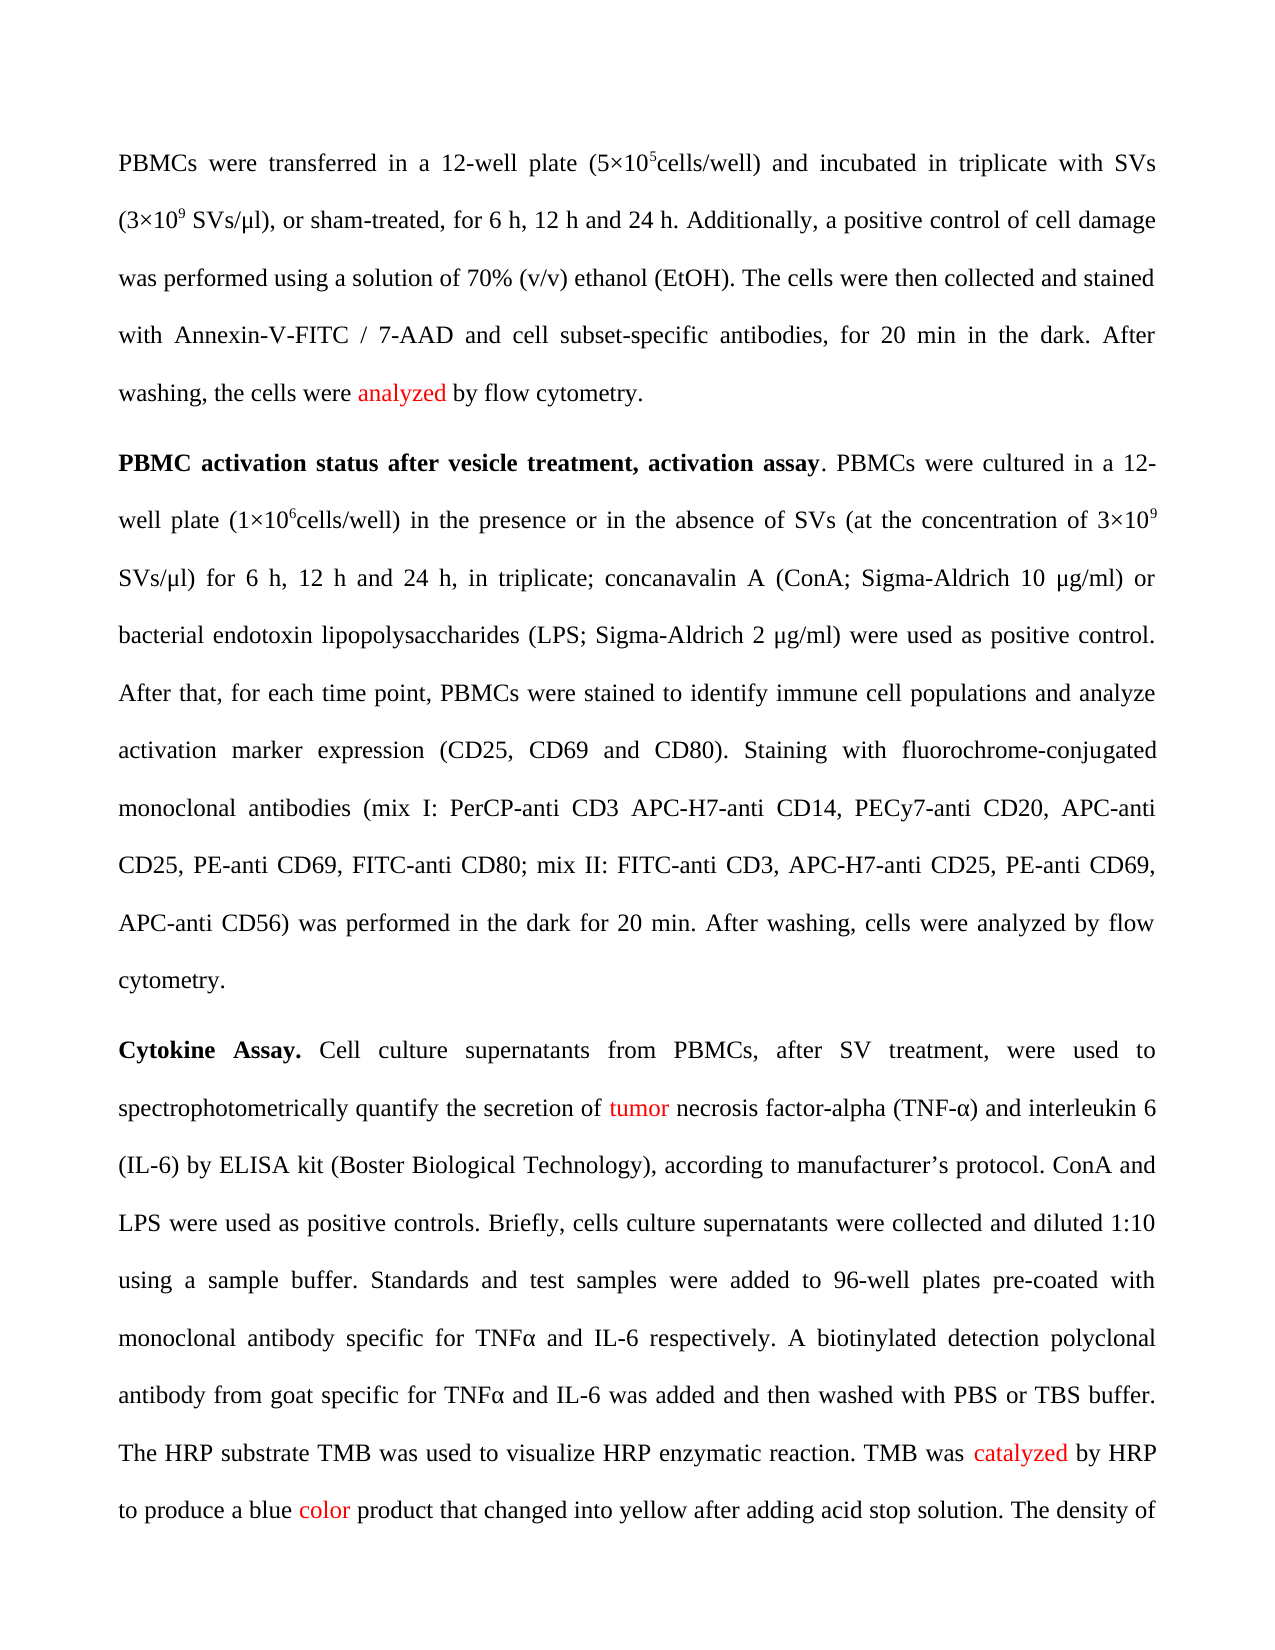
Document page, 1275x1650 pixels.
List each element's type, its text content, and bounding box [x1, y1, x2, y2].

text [118, 1035, 1157, 1524]
text PBMCs were transferred in a 12-well plate (5×105cells/well) and incubated in triplicate with SVs (3×109 SVs/μl), or sham-treated, for 6 h, 12 h and 24 h. Additionally, a positive control of cell damage was performed using a solution of 70% (v/v) ethanol (EtOH). The cells were then collected and stained with Annexin-V-FITC / 7-AAD and cell subset-specific antibodies, for 20 min in the dark. After washing, the cells were analyzed by flow cytometry. [118, 148, 1157, 406]
text PBMC activation status after vesicle treatment, activation assay. PBMCs were cultured in a 12-well plate (1×106cells/well) in the presence or in the absence of SVs (at the concentration of 3×109 SVs/μl) for 6 h, 12 h and 24 h, in triplicate; concanavalin A (ConA; Sigma-Aldrich 10 μg/ml) or bacterial endotoxin lipopolysaccharides (LPS; Sigma-Aldrich 2 μg/ml) were used as positive control. After that, for each time point, PBMCs were stained to identify immune cell populations and analyze activation marker expression (CD25, CD69 and CD80). Staining with fluorochrome-conjugated monoclonal antibodies (mix I: PerCP-anti CD3 APC-H7-anti CD14, PECy7-anti CD20, APC-anti CD25, PE-anti CD69, FITC-anti CD80; mix II: FITC-anti CD3, APC-H7-anti CD25, PE-anti CD69, APC-anti CD56) was performed in the dark for 20 min. After washing, cells were analyzed by flow cytometry. [118, 448, 1157, 994]
